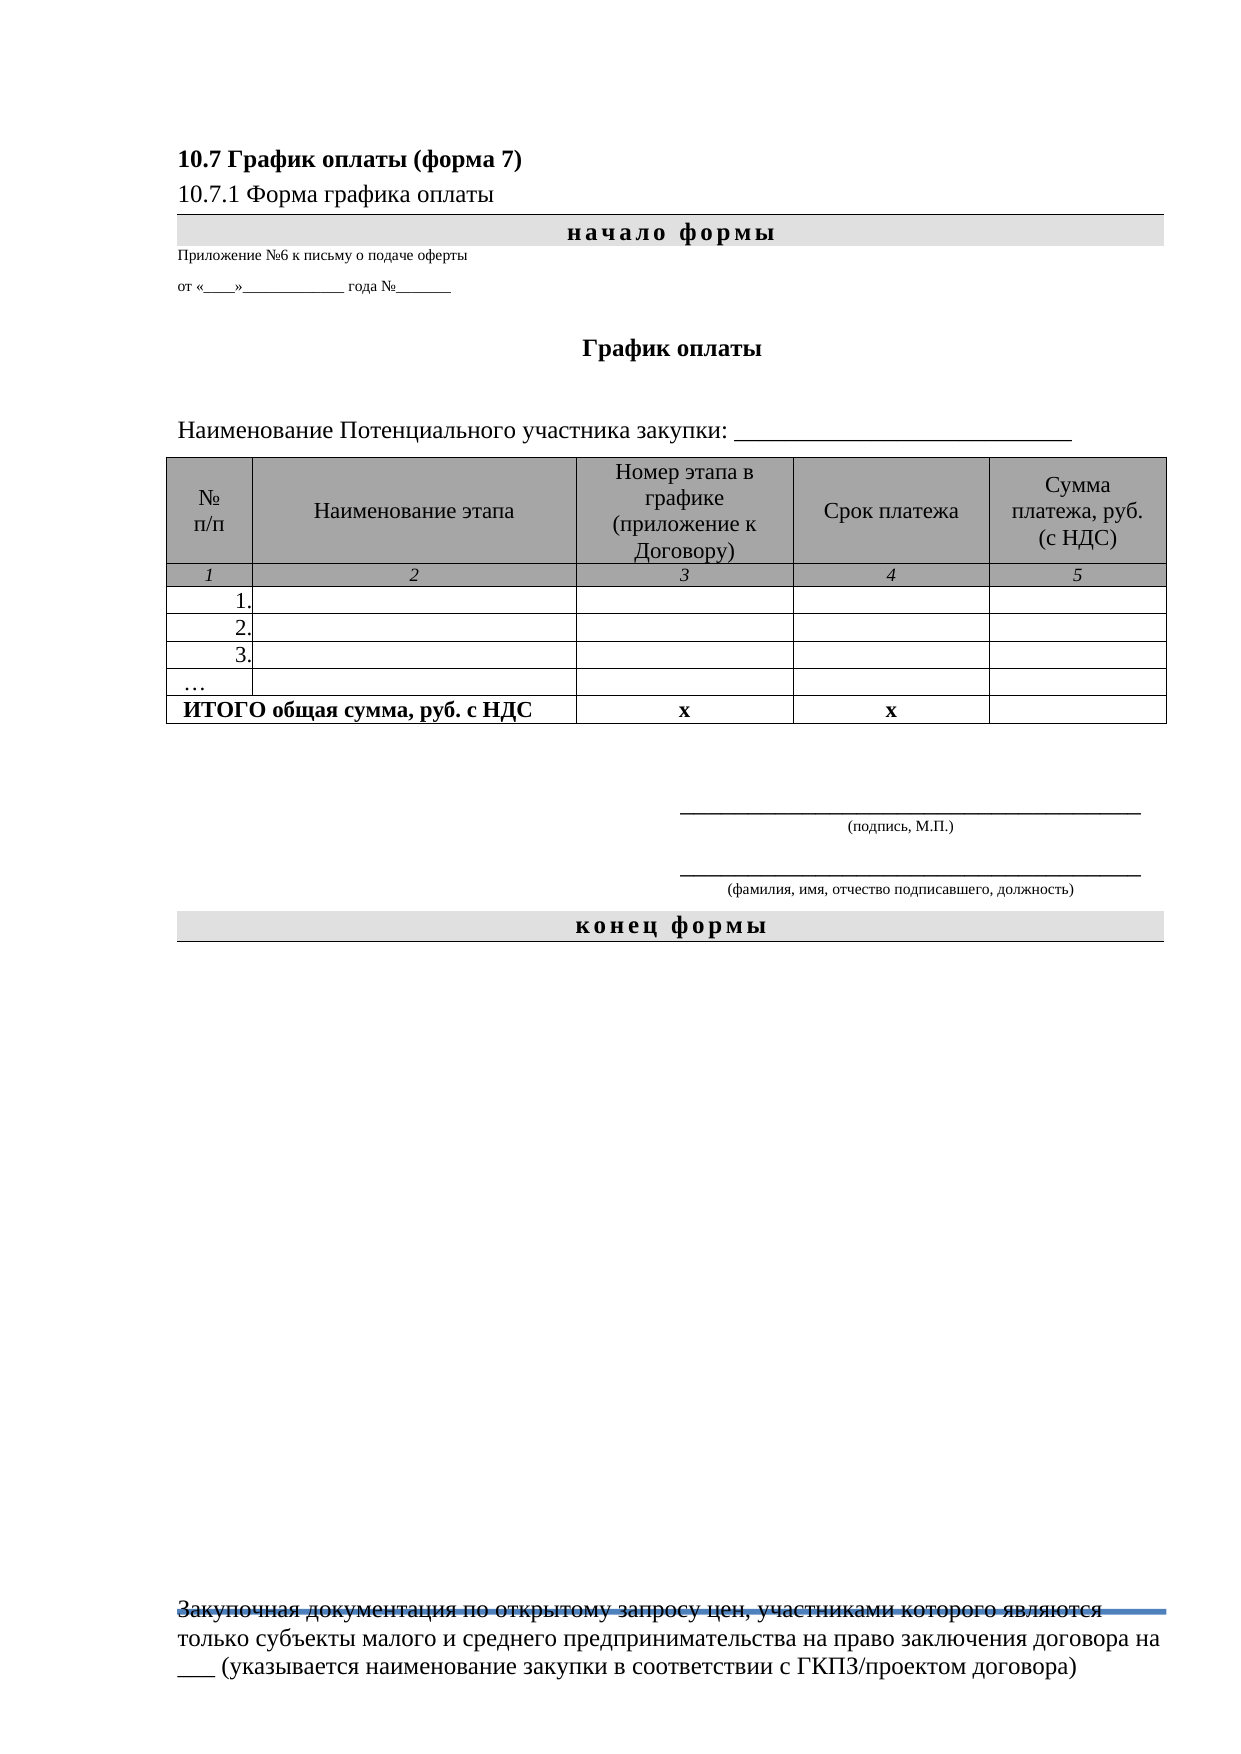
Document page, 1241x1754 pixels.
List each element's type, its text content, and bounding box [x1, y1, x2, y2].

table_cell 3 [577, 564, 793, 586]
table_cell 5 [990, 564, 1166, 586]
text 10.7 График оплаты (форма 7) [177, 144, 1167, 172]
table_cell [253, 614, 576, 641]
text Наименование Потенциального участника закупки: ___________________________ [177, 415, 1167, 444]
table_cell … [167, 669, 252, 695]
table_cell [253, 587, 576, 613]
table_cell [577, 587, 793, 613]
table_header № п/п [167, 458, 252, 563]
table_cell [577, 614, 793, 641]
table_cell [167, 614, 252, 641]
table_cell [794, 642, 989, 668]
table_header Номер этапа в графике (приложение к Договору) [577, 458, 793, 563]
table_cell [794, 614, 989, 641]
table_cell [167, 642, 252, 668]
table_cell х [577, 696, 793, 723]
table_cell х [794, 696, 989, 723]
table_header Сумма платежа, руб. (с НДС) [990, 458, 1166, 563]
table_cell [990, 696, 1166, 723]
text начало формы [177, 215, 1164, 246]
table_cell [990, 614, 1166, 641]
table_header Наименование этапа [253, 458, 576, 563]
table_cell [577, 642, 793, 668]
table_header Срок платежа [794, 458, 989, 563]
text График оплаты [177, 333, 1167, 362]
table_cell [990, 587, 1166, 613]
table_cell [794, 669, 989, 695]
table_cell __________________________________ (фамилия, имя, отчество подписавшего, должность) [650, 848, 1152, 911]
table_header __________________________________ (подпись, М.П.) [650, 755, 1152, 848]
table_cell 4 [794, 564, 989, 586]
table_cell [167, 587, 252, 613]
table_cell [253, 642, 576, 668]
table_cell 2 [253, 564, 576, 586]
table_cell [577, 669, 793, 695]
table_cell [794, 587, 989, 613]
table_cell 1 [167, 564, 252, 586]
text конец формы [177, 911, 1164, 941]
table_cell [990, 669, 1166, 695]
text 10.7.1 Форма графика оплаты [177, 179, 1167, 207]
table_cell [990, 642, 1166, 668]
table_cell [253, 669, 576, 695]
table_cell ИТОГО общая сумма, руб. с НДС [167, 696, 576, 723]
text Приложение №6 к письму о подаче оферты от «____»_____________ года №_______ [177, 246, 1167, 308]
